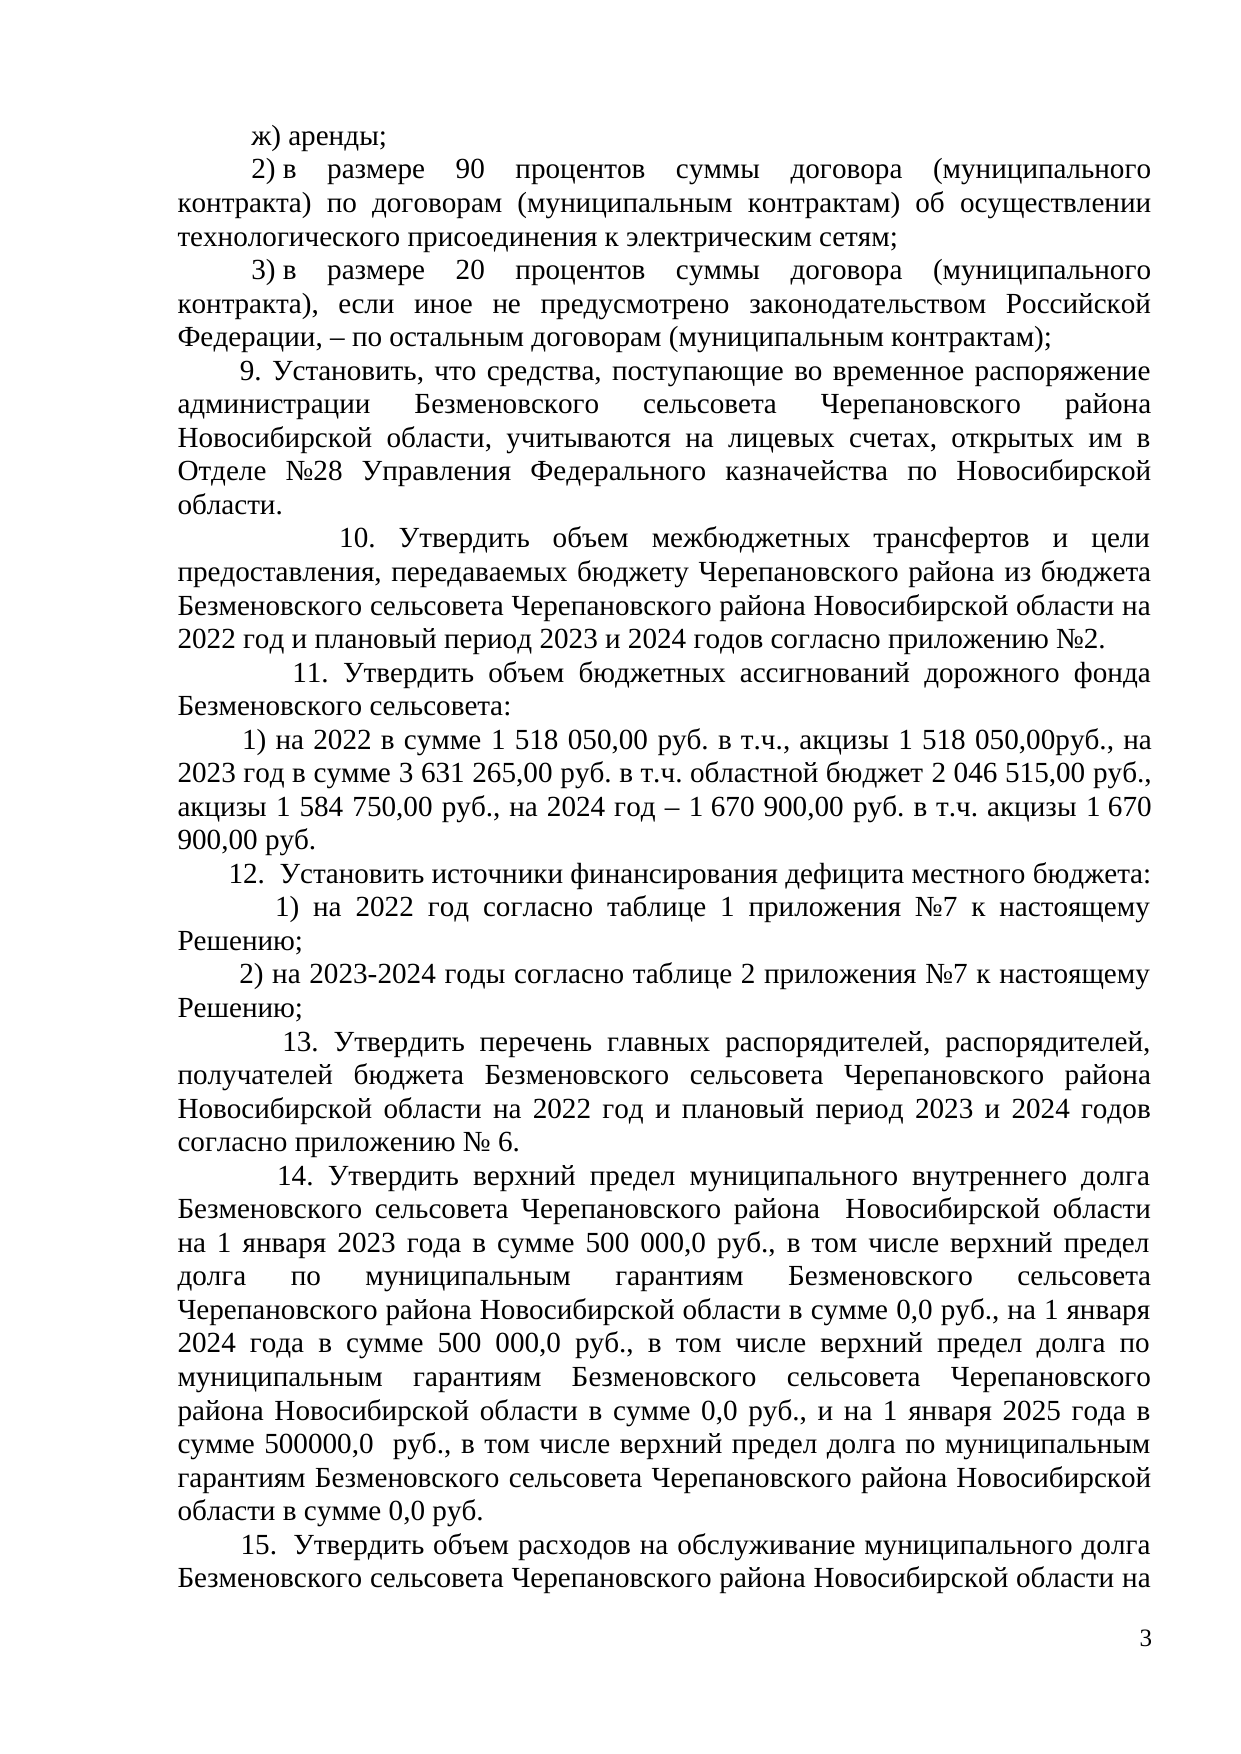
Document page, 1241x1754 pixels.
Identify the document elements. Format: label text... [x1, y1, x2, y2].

text 1) на 2022 год согласно таблице 1 приложения №7 к настоящему Решению; [177, 889, 1152, 957]
text 13. Утвердить перечень главных распорядителей, распорядителей, получателей бюджета Безменовского сельсовета Черепановского района Новосибирской области на 2022 год и плановый период 2023 и 2024 годов согласно приложению № 6. [177, 1024, 1152, 1158]
text 3) в размере 20 процентов суммы договора (муниципального контракта), если иное не предусмотрено законодательством Российской Федерации, ‒ по остальным договорам (муниципальным контрактам); [177, 252, 1152, 353]
text ж) аренды; [177, 118, 1152, 152]
text 12. Установить источники финансирования дефицита местного бюджета: [177, 856, 1152, 889]
text 9. Установить, что средства, поступающие во временное распоряжение администрации Безменовского сельсовета Черепановского района Новосибирской области, учитываются на лицевых счетах, открытых им в Отделе №28 Управления Федерального казначейства по Новосибирской области. [177, 353, 1152, 521]
text 14. Утвердить верхний предел муниципального внутреннего долга Безменовского сельсовета Черепановского района Новосибирской области на 1 января 2023 года в сумме 500 000,0 руб., в том числе верхний предел долга по муниципальным гарантиям Безменовского сельсовета Черепановского района Новосибирской области в сумме 0,0 руб., на 1 января 2024 года в сумме 500 000,0 руб., в том числе верхний предел долга по муниципальным гарантиям Безменовского сельсовета Черепановского района Новосибирской области в сумме 0,0 руб., и на 1 января 2025 года в сумме 500000,0 руб., в том числе верхний предел долга по муниципальным гарантиям Безменовского сельсовета Черепановского района Новосибирской области в сумме 0,0 руб. [177, 1158, 1152, 1527]
text 2) на 2023-2024 годы согласно таблице 2 приложения №7 к настоящему Решению; [177, 957, 1152, 1024]
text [177, 1527, 1152, 1594]
text 11. Утвердить объем бюджетных ассигнований дорожного фонда Безменовского сельсовета: [177, 655, 1152, 722]
text 2) в размере 90 процентов суммы договора (муниципального контракта) по договорам (муниципальным контрактам) об осуществлении технологического присоединения к электрическим сетям; [177, 152, 1152, 252]
text 10. Утвердить объем межбюджетных трансфертов и цели предоставления, передаваемых бюджету Черепановского района из бюджета Безменовского сельсовета Черепановского района Новосибирской области на 2022 год и плановый период 2023 и 2024 годов согласно приложению №2. [177, 521, 1152, 655]
text 1) на 2022 в сумме 1 518 050,00 руб. в т.ч., акцизы 1 518 050,00руб., на 2023 год в сумме 3 631 265,00 руб. в т.ч. областной бюджет 2 046 515,00 руб., акцизы 1 584 750,00 руб., на 2024 год – 1 670 900,00 руб. в т.ч. акцизы 1 670 900,00 руб. [177, 722, 1152, 856]
